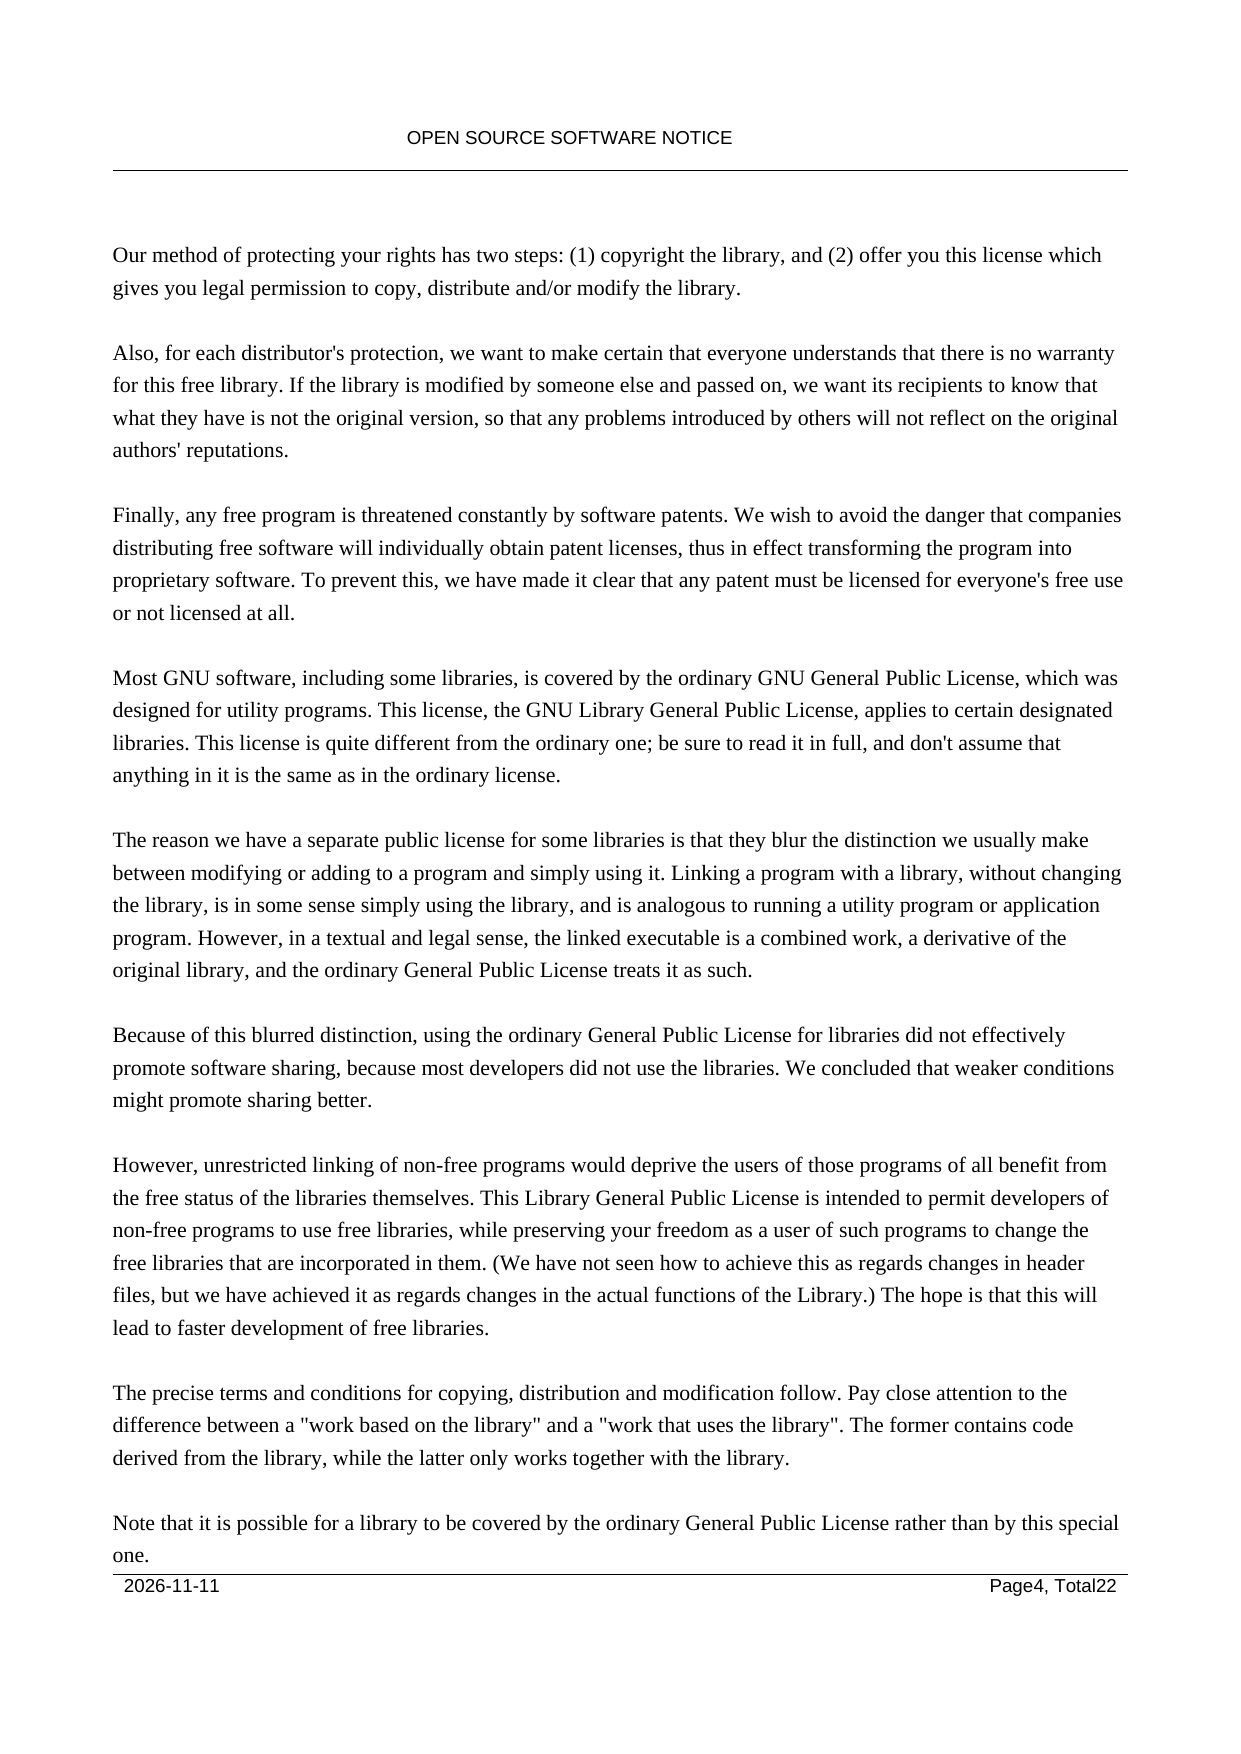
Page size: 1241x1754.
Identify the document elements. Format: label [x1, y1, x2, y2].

text [112, 206, 1128, 1571]
